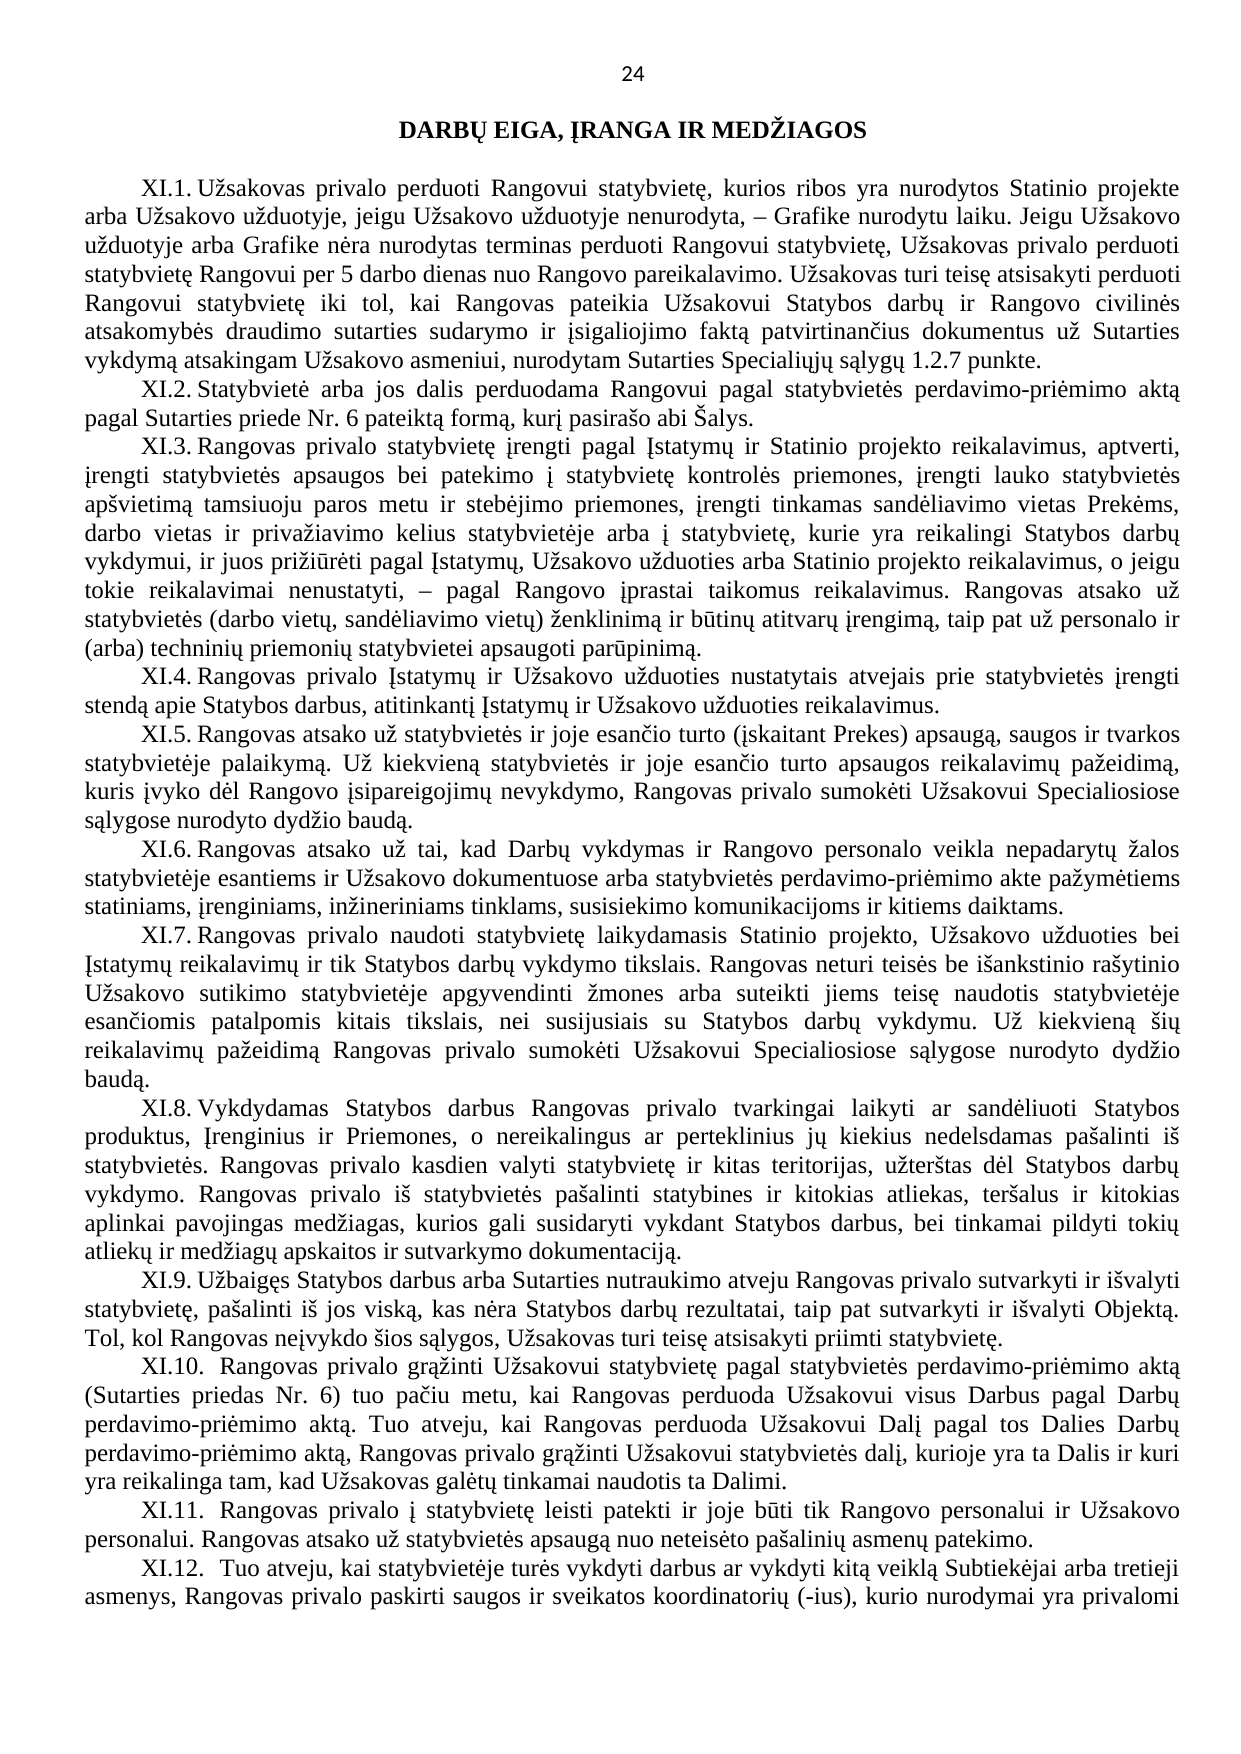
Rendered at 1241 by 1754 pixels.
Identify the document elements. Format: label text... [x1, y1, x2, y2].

list Rangovas privalo į statybvietę leisti patekti ir joje būti tik Rangovo personalui ir Užsakovo personalui. Rangovas atsako už statybvietės apsaugą nuo neteisėto pašalinių asmenų patekimo. [84, 1495, 1181, 1553]
list Rangovas privalo statybvietę įrengti pagal Įstatymų ir Statinio projekto reikalavimus, aptverti, įrengti statybvietės apsaugos bei patekimo į statybvietę kontrolės priemones, įrengti lauko statybvietės apšvietimą tamsiuoju paros metu ir stebėjimo priemones, įrengti tinkamas sandėliavimo vietas Prekėms, darbo vietas ir privažiavimo kelius statybvietėje arba į statybvietę, kurie yra reikalingi Statybos darbų vykdymui, ir juos prižiūrėti pagal Įstatymų, Užsakovo užduoties arba Statinio projekto reikalavimus, o jeigu tokie reikalavimai nenustatyti, – pagal Rangovo įprastai taikomus reikalavimus. Rangovas atsako už statybvietės (darbo vietų, sandėliavimo vietų) ženklinimą ir būtinų atitvarų įrengimą, taip pat už personalo ir (arba) techninių priemonių statybvietei apsaugoti parūpinimą. [84, 431, 1181, 661]
list Užsakovas privalo perduoti Rangovui statybvietę, kurios ribos yra nurodytos Statinio projekte arba Užsakovo užduotyje, jeigu Užsakovo užduotyje nenurodyta, – Grafike nurodytu laiku. Jeigu Užsakovo užduotyje arba Grafike nėra nurodytas terminas perduoti Rangovui statybvietę, Užsakovas privalo perduoti statybvietę Rangovui per 5 darbo dienas nuo Rangovo pareikalavimo. Užsakovas turi teisę atsisakyti perduoti Rangovui statybvietę iki tol, kai Rangovas pateikia Užsakovui Statybos darbų ir Rangovo civilinės atsakomybės draudimo sutarties sudarymo ir įsigaliojimo faktą patvirtinančius dokumentus už Sutarties vykdymą atsakingam Užsakovo asmeniui, nurodytam Sutarties Specialiųjų sąlygų 1.1.8 punkte. [84, 173, 1181, 374]
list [84, 1553, 1181, 1610]
list Užbaigęs Statybos darbus arba Sutarties nutraukimo atveju Rangovas privalo sutvarkyti ir išvalyti statybvietę, pašalinti iš jos viską, kas nėra Statybos darbų rezultatai, taip pat sutvarkyti ir išvalyti Objektą. Tol, kol Rangovas neįvykdo šios sąlygos, Užsakovas turi teisę atsisakyti priimti statybvietę. [84, 1265, 1181, 1351]
list Rangovas privalo Įstatymų ir Užsakovo užduoties nustatytais atvejais prie statybvietės įrengti stendą apie Statybos darbus, atitinkantį Įstatymų ir Užsakovo užduoties reikalavimus. [84, 661, 1181, 719]
list Statybvietė arba jos dalis perduodama Rangovui pagal statybvietės perdavimo-priėmimo aktą pagal Sutarties priede Nr. 6 pateiktą formą, kurį pasirašo abi Šalys. [84, 374, 1181, 431]
text DARBŲ EIGA, ĮRANGA IR MEDŽIAGOS [84, 115, 1181, 144]
list Rangovas atsako už statybvietės ir joje esančio turto (įskaitant Prekes) apsaugą, saugos ir tvarkos statybvietėje palaikymą. Už kiekvieną statybvietės ir joje esančio turto apsaugos reikalavimų pažeidimą, kuris įvyko dėl Rangovo įsipareigojimų nevykdymo, Rangovas privalo sumokėti Užsakovui Specialiosiose sąlygose nurodyto dydžio baudą. [84, 719, 1181, 834]
list Rangovas privalo grąžinti Užsakovui statybvietę pagal statybvietės perdavimo-priėmimo aktą (Sutarties priedas Nr. 6) tuo pačiu metu, kai Rangovas perduoda Užsakovui visus Darbus pagal Darbų perdavimo-priėmimo aktą. Tuo atveju, kai Rangovas perduoda Užsakovui Dalį pagal tos Dalies Darbų perdavimo-priėmimo aktą, Rangovas privalo grąžinti Užsakovui statybvietės dalį, kurioje yra ta Dalis ir kuri yra reikalinga tam, kad Užsakovas galėtų tinkamai naudotis ta Dalimi. [84, 1351, 1181, 1495]
list Vykdydamas Statybos darbus Rangovas privalo tvarkingai laikyti ar sandėliuoti Statybos produktus, Įrenginius ir Priemones, o nereikalingus ar perteklinius jų kiekius nedelsdamas pašalinti iš statybvietės. Rangovas privalo kasdien valyti statybvietę ir kitas teritorijas, užterštas dėl Statybos darbų vykdymo. Rangovas privalo iš statybvietės pašalinti statybines ir kitokias atliekas, teršalus ir kitokias aplinkai pavojingas medžiagas, kurios gali susidaryti vykdant Statybos darbus, bei tinkamai pildyti tokių atliekų ir medžiagų apskaitos ir sutvarkymo dokumentaciją. [84, 1093, 1181, 1265]
list Rangovas atsako už tai, kad Darbų vykdymas ir Rangovo personalo veikla nepadarytų žalos statybvietėje esantiems ir Užsakovo dokumentuose arba statybvietės perdavimo-priėmimo akte pažymėtiems statiniams, įrenginiams, inžineriniams tinklams, susisiekimo komunikacijoms ir kitiems daiktams. [84, 834, 1181, 920]
list Rangovas privalo naudoti statybvietę laikydamasis Statinio projekto, Užsakovo užduoties bei Įstatymų reikalavimų ir tik Statybos darbų vykdymo tikslais. Rangovas neturi teisės be išankstinio rašytinio Užsakovo sutikimo statybvietėje apgyvendinti žmones arba suteikti jiems teisę naudotis statybvietėje esančiomis patalpomis kitais tikslais, nei susijusiais su Statybos darbų vykdymu. Už kiekvieną šių reikalavimų pažeidimą Rangovas privalo sumokėti Užsakovui Specialiosiose sąlygose nurodyto dydžio baudą. [84, 920, 1181, 1093]
